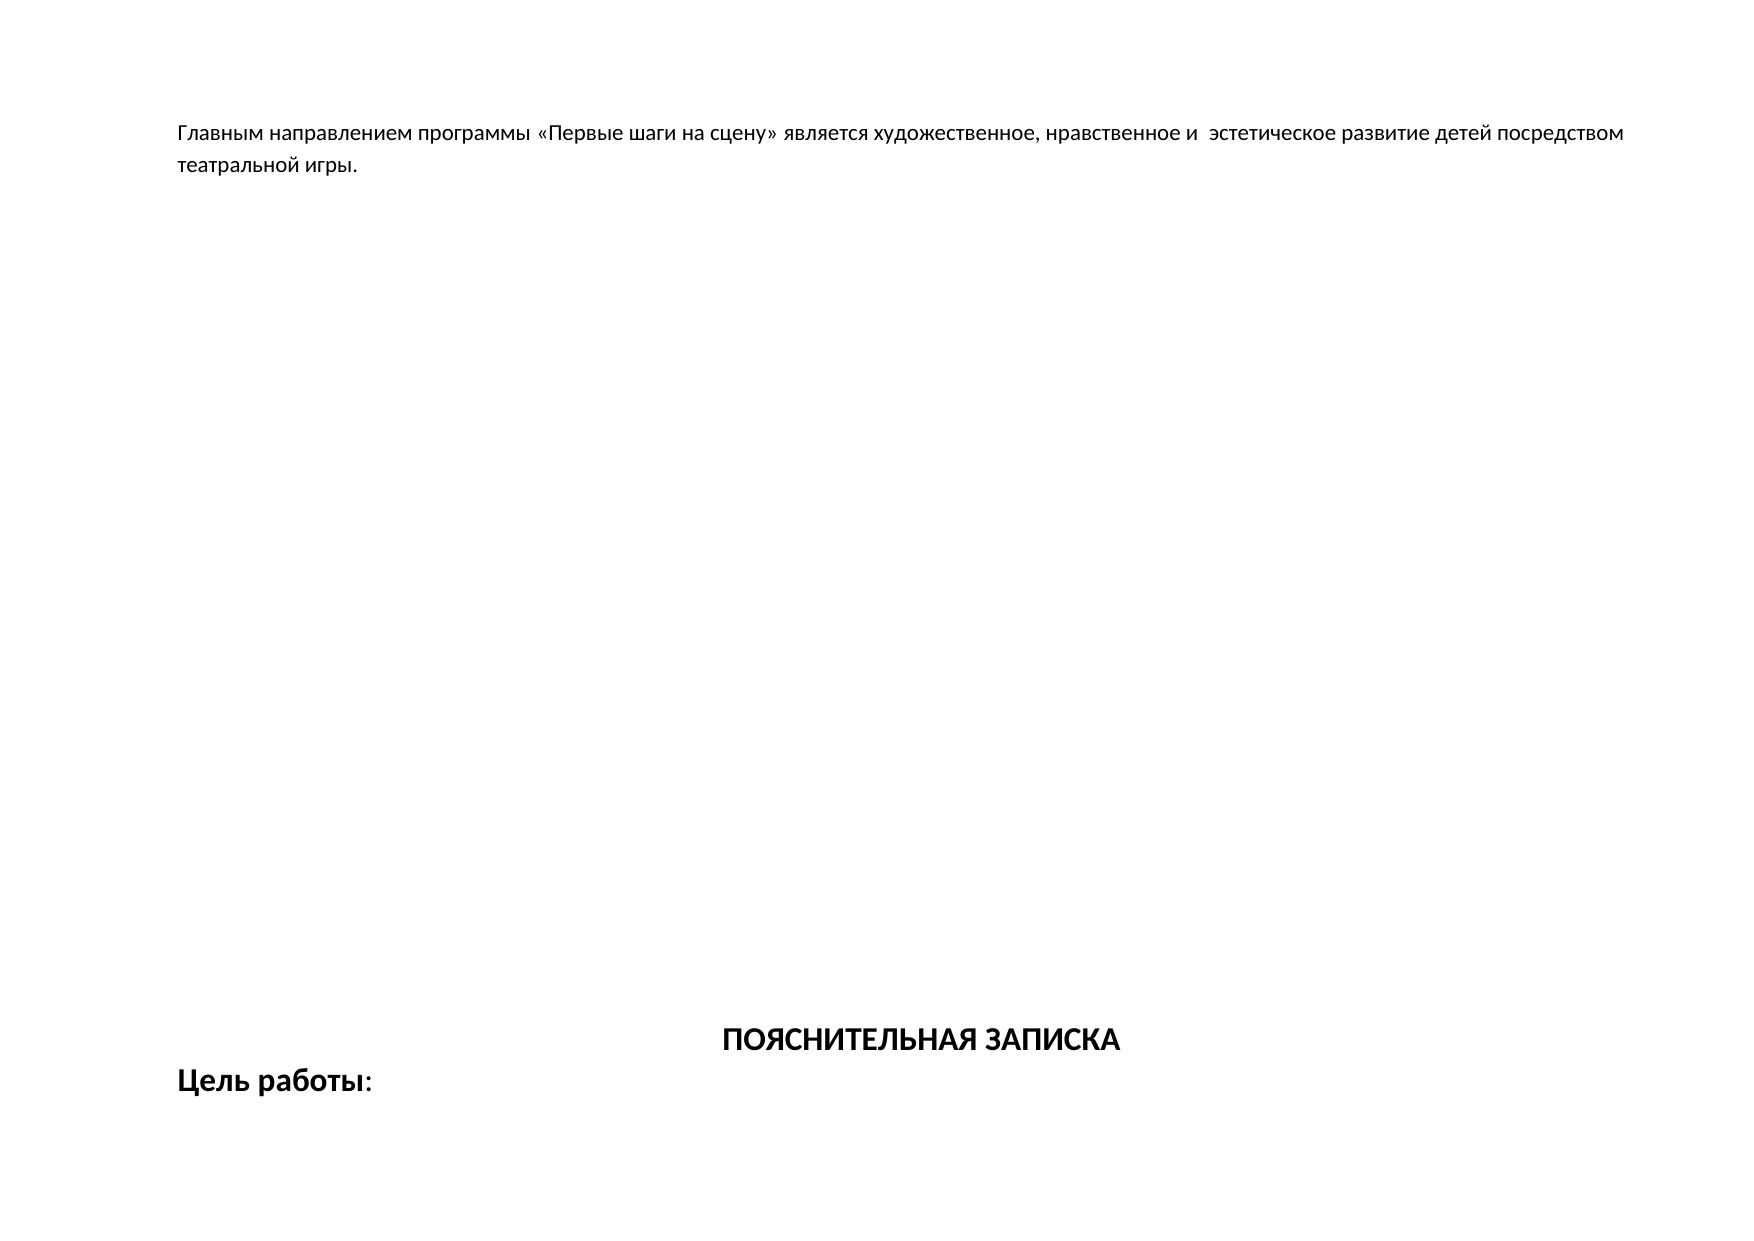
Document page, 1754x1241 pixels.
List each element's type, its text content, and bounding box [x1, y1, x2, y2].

text ПОЯСНИТЕЛЬНАЯ ЗАПИСКА [177, 1018, 1665, 1059]
text Главным направлением программы «Первые шаги на сцену» является художественное, нравственное и эстетическое развитие детей посредством театральной игры. [177, 118, 1665, 178]
text Цель работы: [177, 1059, 1665, 1099]
